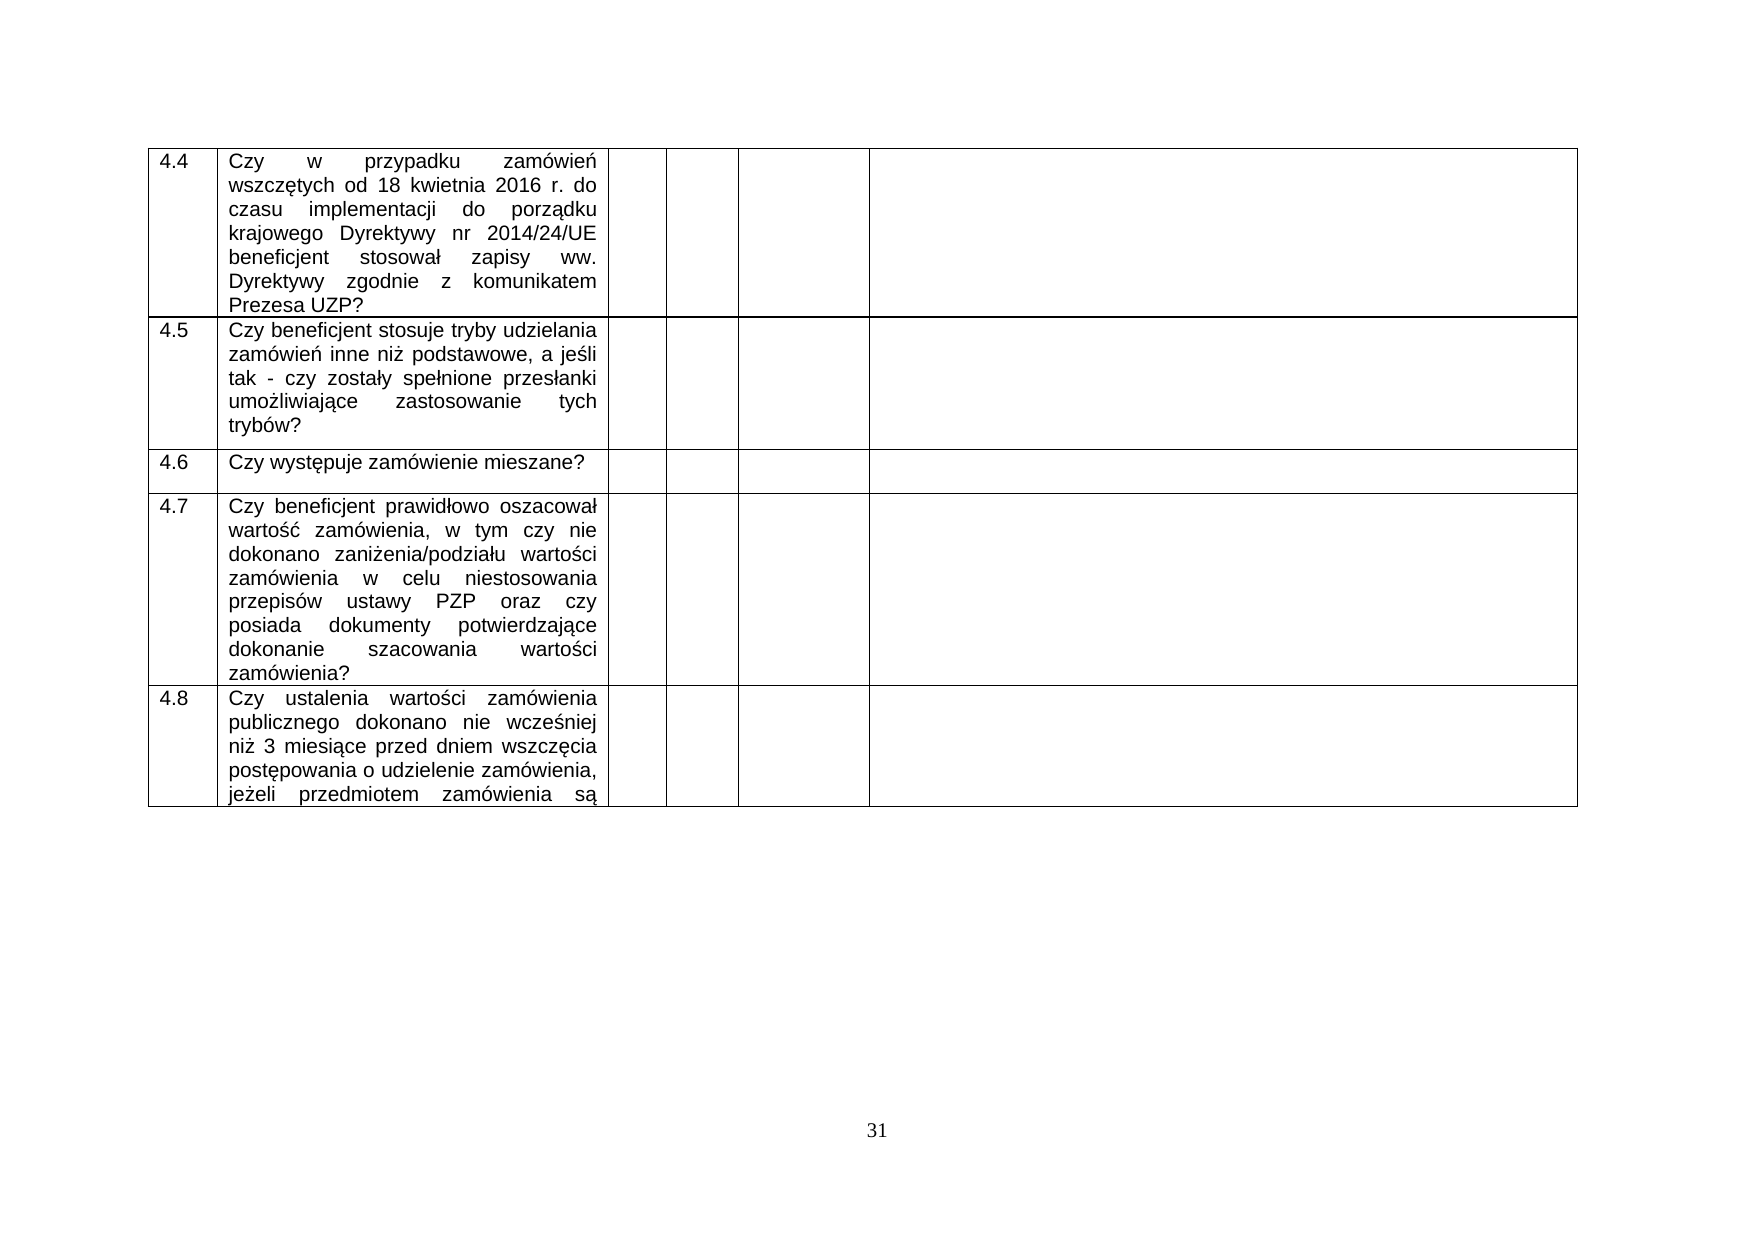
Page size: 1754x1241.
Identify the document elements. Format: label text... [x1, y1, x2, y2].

table_cell Czy beneficjent prawidłowo oszacował wartość zamówienia, w tym czy nie dokonano zaniżenia/podziału wartości zamówienia w celu niestosowania przepisów ustawy PZP oraz czy posiada dokumenty potwierdzające dokonanie szacowania wartości zamówienia? [218, 494, 608, 685]
table_cell [870, 494, 1577, 685]
table_cell [870, 149, 1577, 316]
table_cell 4.7 [149, 494, 217, 685]
table_cell [609, 149, 666, 316]
table_cell 4.6 [149, 450, 217, 492]
table_cell Czy występuje zamówienie mieszane? [218, 450, 608, 492]
table_cell [667, 450, 738, 492]
table_cell Czy ustalenia wartości zamówienia publicznego dokonano nie wcześniej niż 3 miesiące przed dniem wszczęcia postępowania o udzielenie zamówienia, jeżeli przedmiotem zamówienia są dostawy lub usługi, oraz nie wcześniej niż 6 miesięcy przed dniem wszczęcia postępowania o udzielenie zamówienia, jeżeli przedmiotem zamówienia są roboty budowlane? [218, 686, 608, 806]
table_cell [667, 149, 738, 316]
table_cell [739, 149, 869, 316]
table_cell Czy w przypadku zamówień wszczętych od 18 kwietnia 2016 r. do czasu implementacji do porządku krajowego Dyrektywy nr 2014/24/UE beneficjent stosował zapisy ww. Dyrektywy zgodnie z komunikatem Prezesa UZP? [218, 149, 608, 316]
table_cell 4.8 [149, 686, 217, 806]
table_cell [739, 450, 869, 492]
table_cell 4.5 [149, 318, 217, 449]
table_cell [739, 494, 869, 685]
table_cell 4.4 [149, 149, 217, 316]
table_cell [870, 318, 1577, 449]
table_cell [739, 318, 869, 449]
table_cell [667, 318, 738, 449]
table_cell [609, 686, 666, 806]
table_cell [739, 686, 869, 806]
table_cell [609, 450, 666, 492]
table_cell [609, 494, 666, 685]
table_cell [667, 686, 738, 806]
table_cell [870, 686, 1577, 806]
table_cell [870, 450, 1577, 492]
table_cell Czy beneficjent stosuje tryby udzielania zamówień inne niż podstawowe, a jeśli tak - czy zostały spełnione przesłanki umożliwiające zastosowanie tych trybów? [218, 318, 608, 449]
table_cell [667, 494, 738, 685]
table_cell [609, 318, 666, 449]
